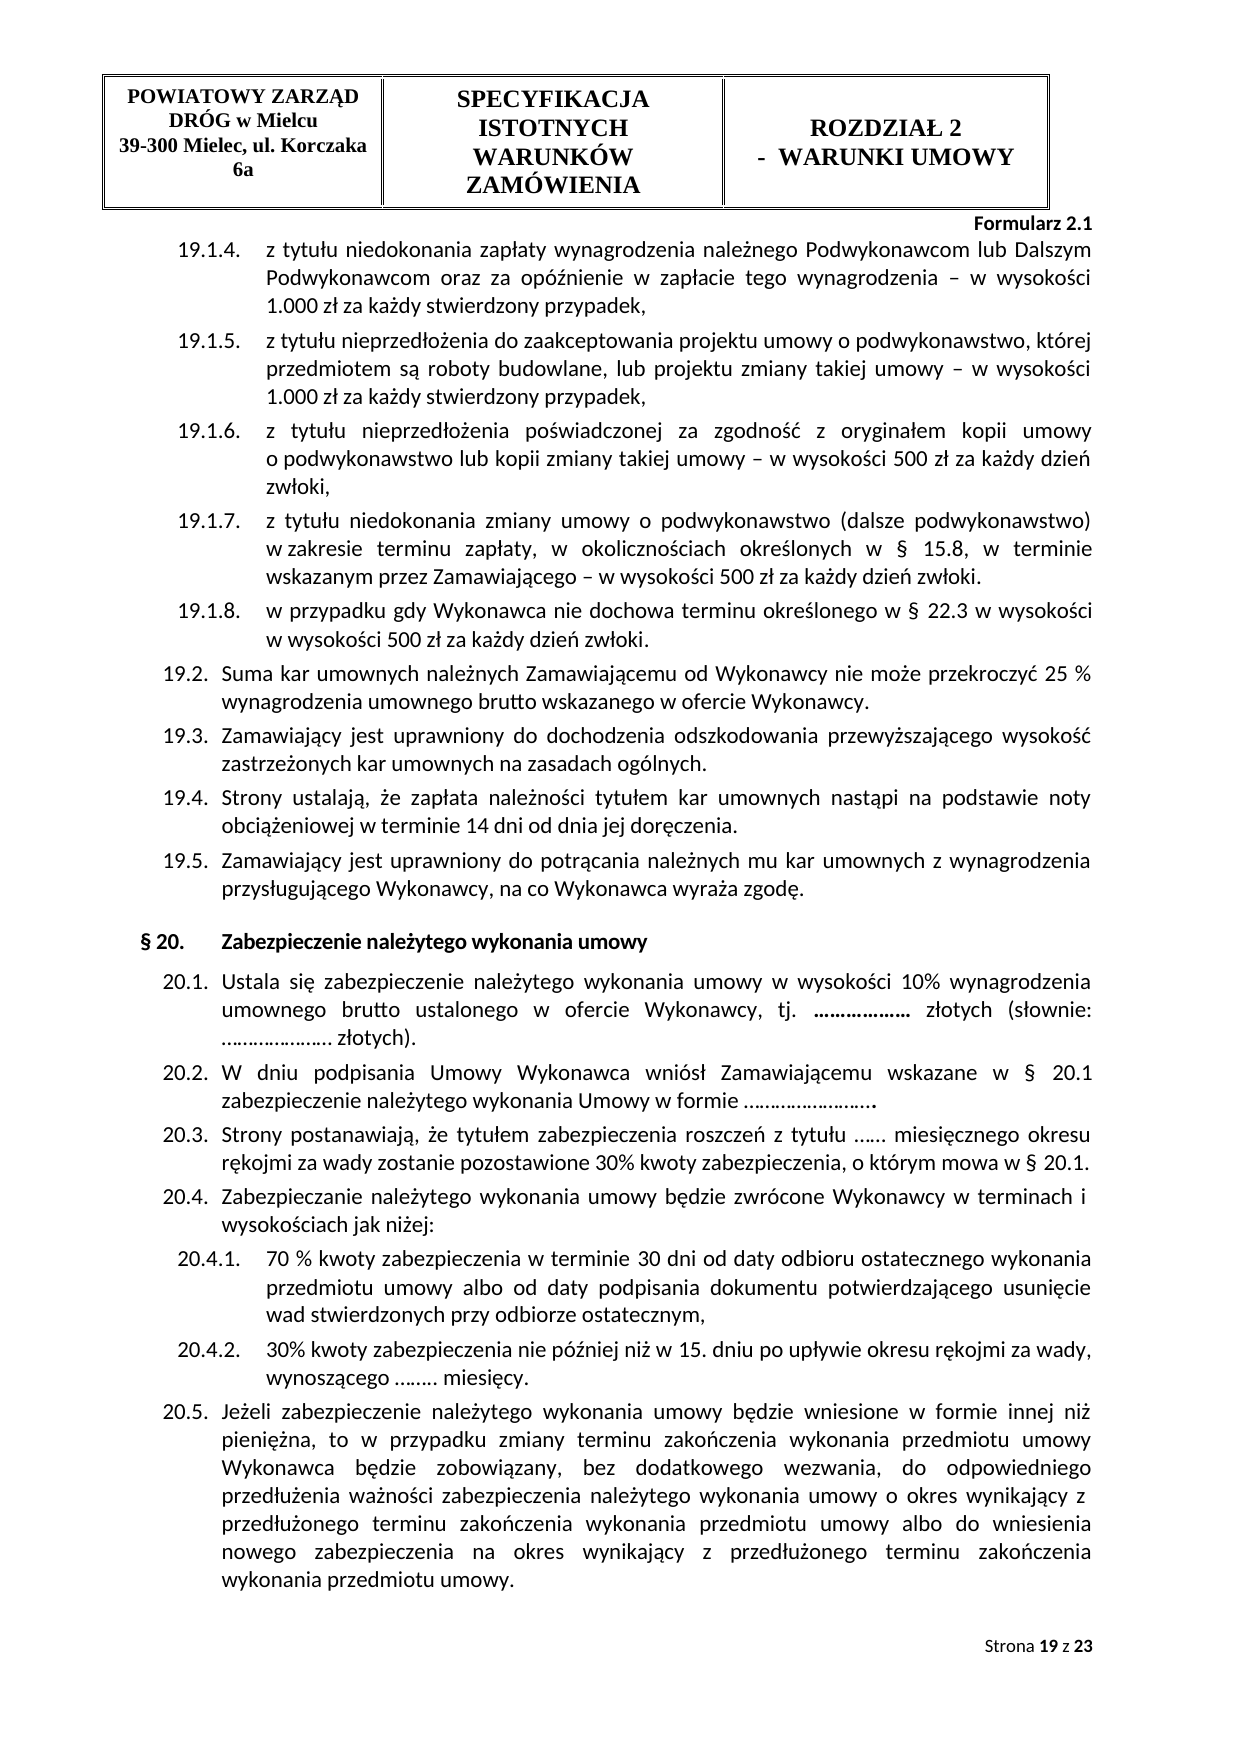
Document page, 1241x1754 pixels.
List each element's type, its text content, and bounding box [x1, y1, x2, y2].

subtitle Zabezpieczenie należytego wykonania umowy [162, 927, 1093, 955]
subtitle z tytułu nieprzedłożenia do zaakceptowania projektu umowy o podwykonawstwo, której przedmiotem są roboty budowlane, lub projektu zmiany takiej umowy – w wysokości 1.000 zł za każdy stwierdzony przypadek, [177, 326, 1093, 410]
subtitle 70 % kwoty zabezpieczenia w terminie 30 dni od daty odbioru ostatecznego wykonania przedmiotu umowy albo od daty podpisania dokumentu potwierdzającego usunięcie wad stwierdzonych przy odbiorze ostatecznym, [177, 1244, 1093, 1329]
subtitle Zamawiający jest uprawniony do dochodzenia odszkodowania przewyższającego wysokość zastrzeżonych kar umownych na zasadach ogólnych. [162, 721, 1093, 777]
subtitle Zamawiający jest uprawniony do potrącania należnych mu kar umownych z wynagrodzenia przysługującego Wykonawcy, na co Wykonawca wyraża zgodę. [162, 846, 1093, 902]
subtitle w przypadku gdy Wykonawca nie dochowa terminu określonego w § 22.3 w wysokości w wysokości 500 zł za każdy dzień zwłoki. [177, 597, 1093, 653]
subtitle Jeżeli zabezpieczenie należytego wykonania umowy będzie wniesione w formie innej niż pieniężna, to w przypadku zmiany terminu zakończenia wykonania przedmiotu umowy Wykonawca będzie zobowiązany, bez dodatkowego wezwania, do odpowiedniego przedłużenia ważności zabezpieczenia należytego wykonania umowy o okres wynikający z przedłużonego terminu zakończenia wykonania przedmiotu umowy albo do wniesienia nowego zabezpieczenia na okres wynikający z przedłużonego terminu zakończenia wykonania przedmiotu umowy. [162, 1397, 1093, 1593]
subtitle Strony postanawiają, że tytułem zabezpieczenia roszczeń z tytułu …… miesięcznego okresu rękojmi za wady zostanie pozostawione 30% kwoty zabezpieczenia, o którym mowa w § 20.1. [162, 1120, 1093, 1176]
subtitle z tytułu nieprzedłożenia poświadczonej za zgodność z oryginałem kopii umowy o podwykonawstwo lub kopii zmiany takiej umowy – w wysokości 500 zł za każdy dzień zwłoki, [177, 416, 1093, 500]
subtitle W dniu podpisania Umowy Wykonawca wniósł Zamawiającemu wskazane w § 20.1 zabezpieczenie należytego wykonania Umowy w formie ……………………. [162, 1058, 1093, 1114]
subtitle 30% kwoty zabezpieczenia nie później niż w 15. dniu po upływie okresu rękojmi za wady, wynoszącego …….. miesięcy. [177, 1335, 1093, 1391]
subtitle z tytułu niedokonania zapłaty wynagrodzenia należnego Podwykonawcom lub Dalszym Podwykonawcom oraz za opóźnienie w zapłacie tego wynagrodzenia – w wysokości 1.000 zł za każdy stwierdzony przypadek, [177, 235, 1093, 319]
subtitle Zabezpieczanie należytego wykonania umowy będzie zwrócone Wykonawcy w terminach i wysokościach jak niżej: [162, 1182, 1093, 1238]
subtitle Suma kar umownych należnych Zamawiającemu od Wykonawcy nie może przekroczyć 25 % wynagrodzenia umownego brutto wskazanego w ofercie Wykonawcy. [162, 659, 1093, 715]
subtitle Strony ustalają, że zapłata należności tytułem kar umownych nastąpi na podstawie noty obciążeniowej w terminie 14 dni od dnia jej doręczenia. [162, 783, 1093, 839]
subtitle z tytułu niedokonania zmiany umowy o podwykonawstwo (dalsze podwykonawstwo) w zakresie terminu zapłaty, w okolicznościach określonych w § 15.8, w terminie wskazanym przez Zamawiającego – w wysokości 500 zł za każdy dzień zwłoki. [177, 506, 1093, 590]
subtitle Ustala się zabezpieczenie należytego wykonania umowy w wysokości 10% wynagrodzenia umownego brutto ustalonego w ofercie Wykonawcy, tj. ……………… złotych (słownie: ………………… złotych). [162, 967, 1093, 1051]
